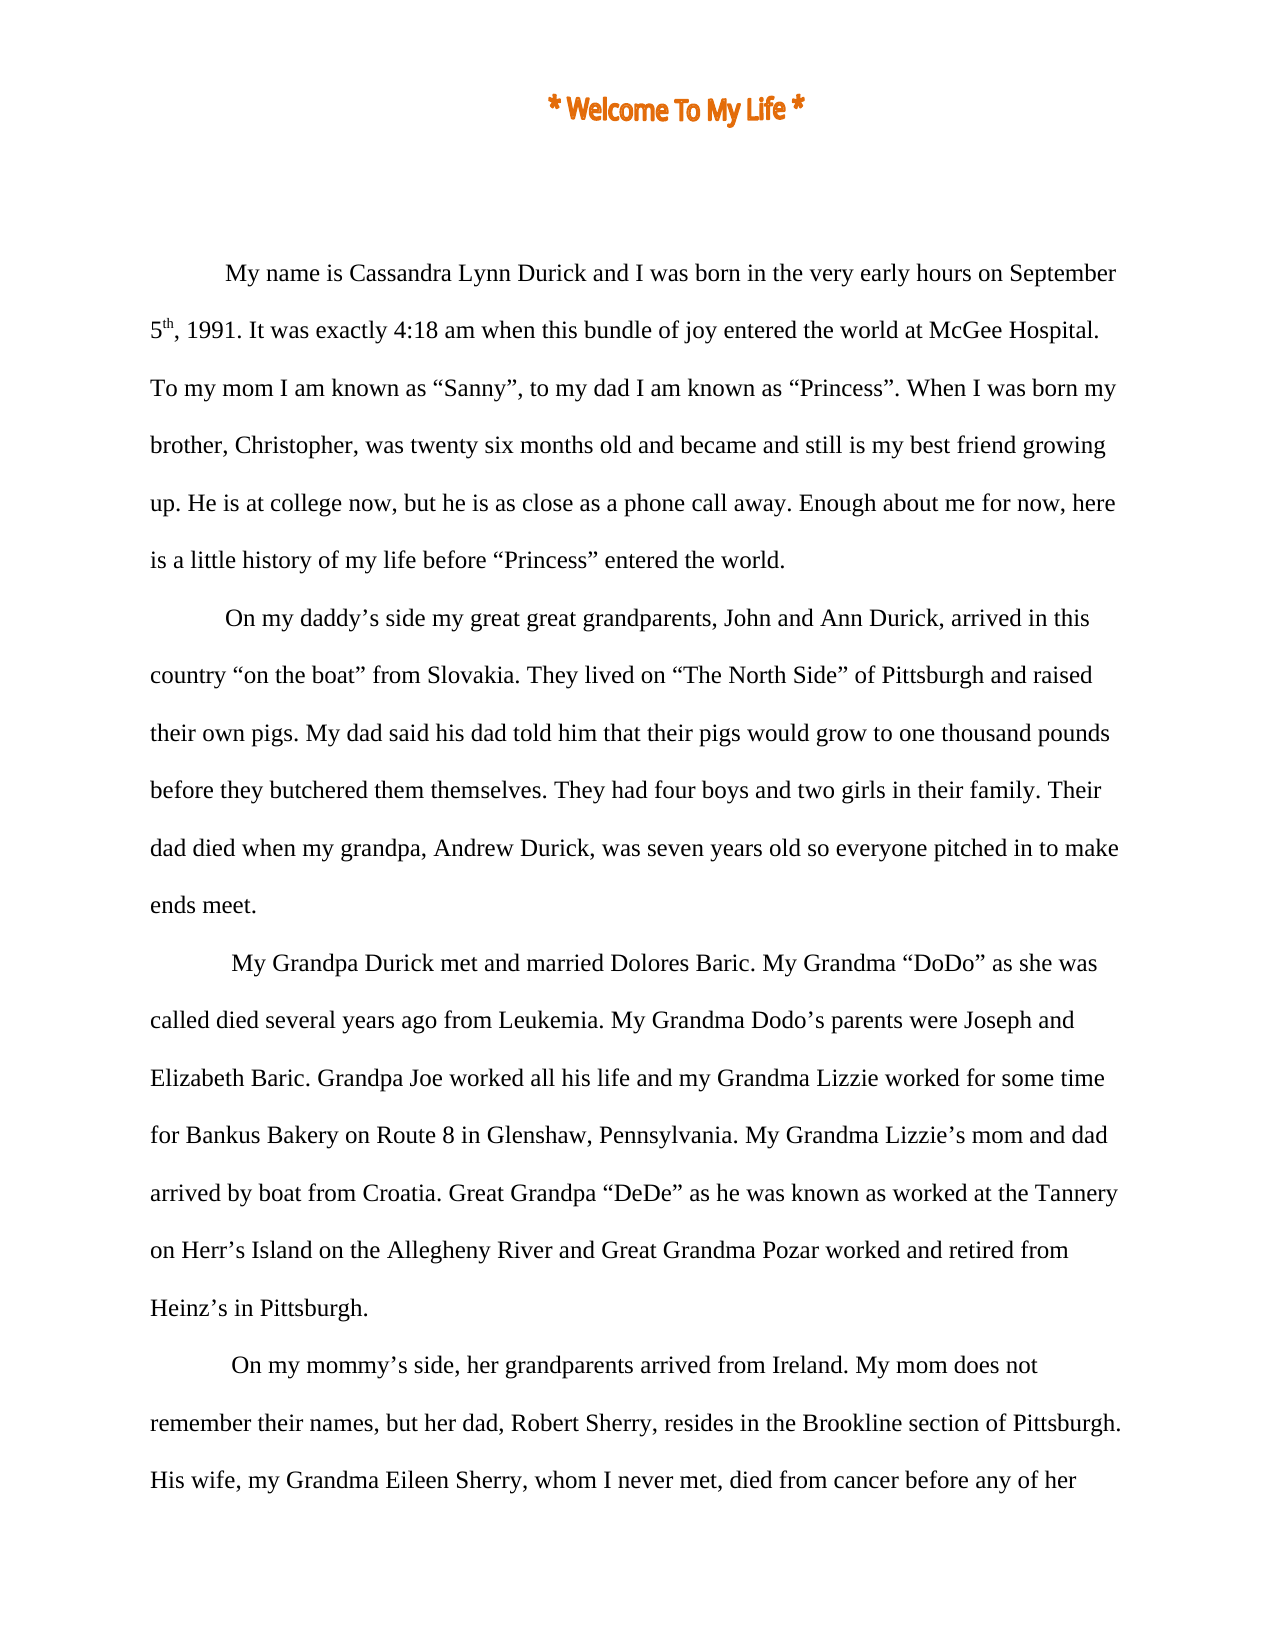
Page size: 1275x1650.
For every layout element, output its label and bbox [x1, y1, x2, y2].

text [150, 258, 1125, 1494]
